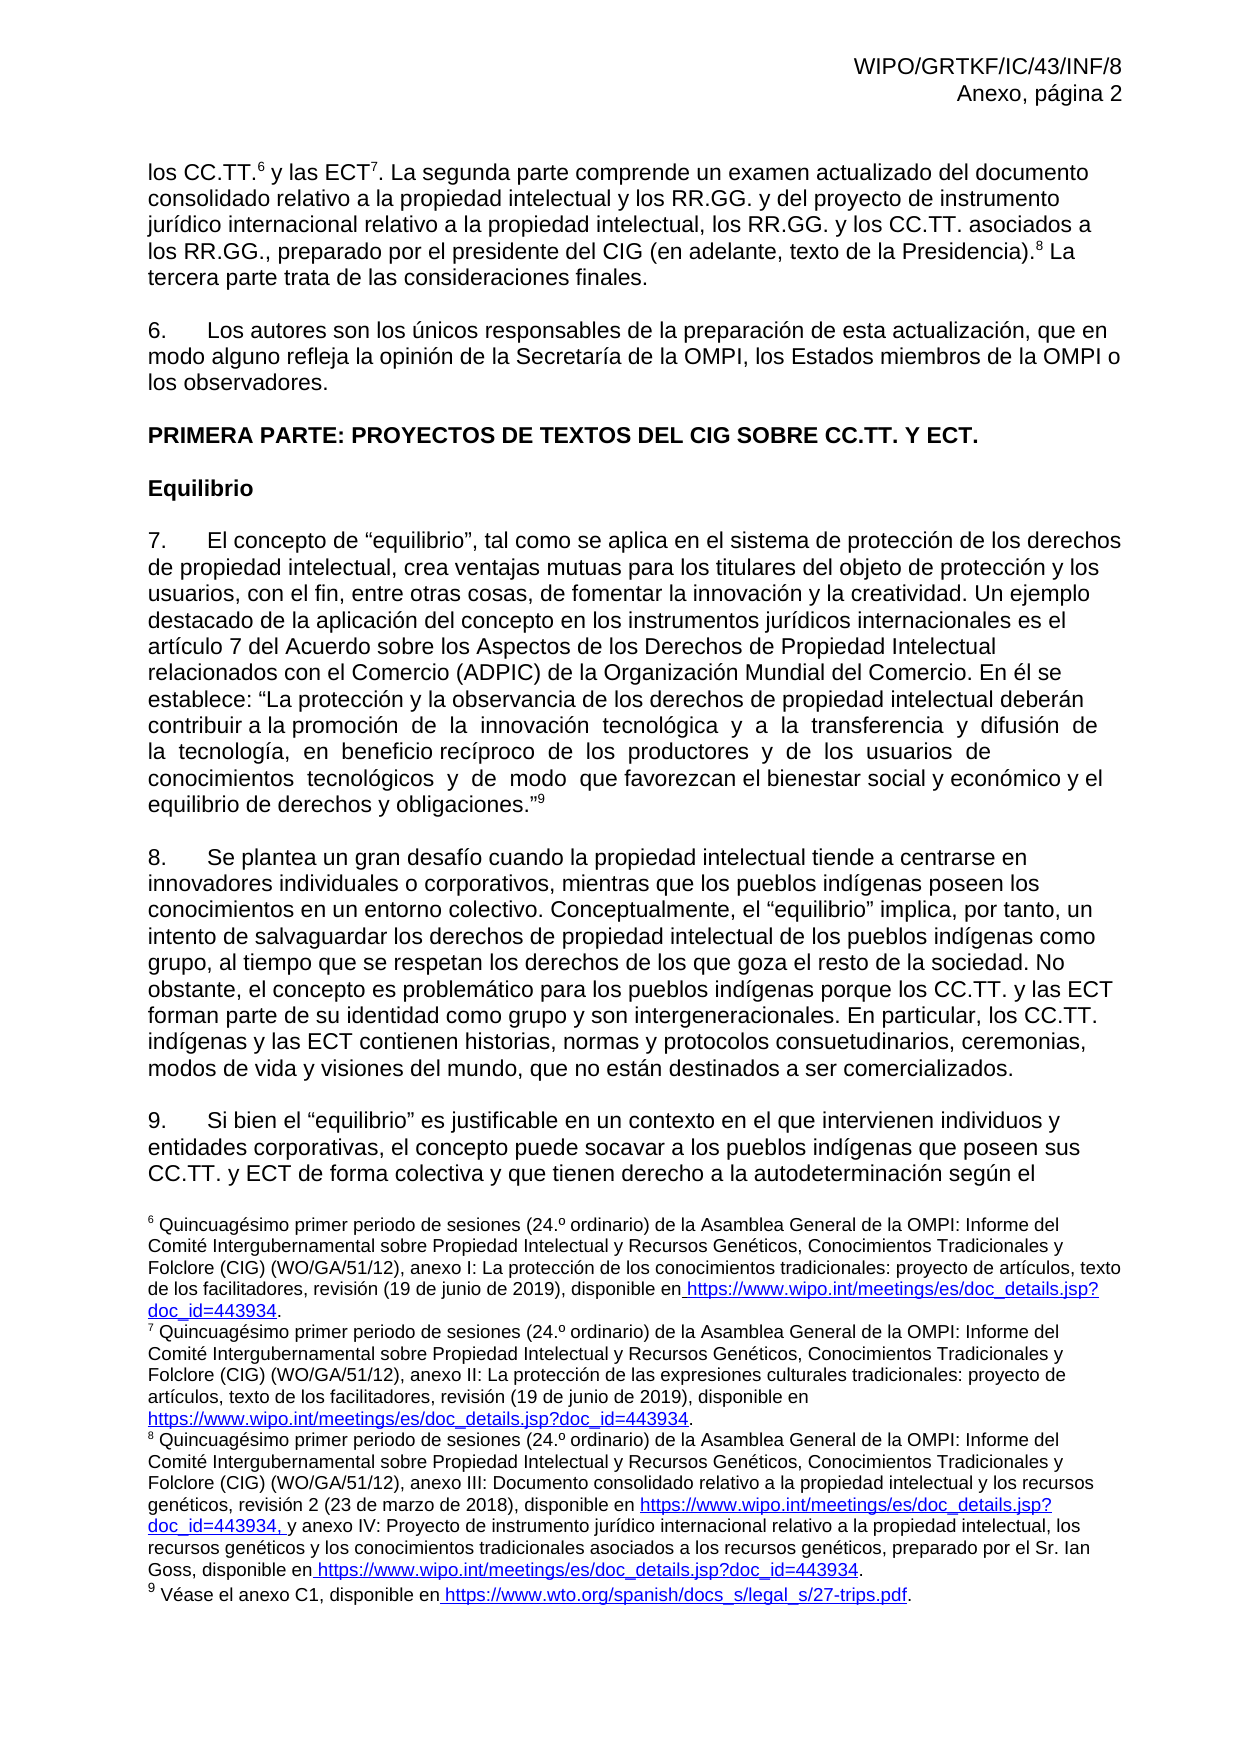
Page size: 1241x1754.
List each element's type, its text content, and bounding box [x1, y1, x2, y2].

list Si bien el “equilibrio” es justificable en un contexto en el que intervienen individuos y entidades corporativas, el concepto puede socavar a los pueblos indígenas que poseen sus CC.TT. y ECT de forma colectiva y que tienen derecho a la autodeterminación según el derecho internacional. Este derecho engloba el deseo de numerosos pueblos indígenas de promulgar leyes relativas a su idioma, su cultura y, posiblemente, su propiedad intelectual. Uno de los retos es cómo el régimen de propiedad intelectual puede reconocer las normas consuetudinarias de los pueblos indígenas, ofrecer protección y apoyar la transferencia de CC.TT. y ECT a partir de mecanismos de acceso y participación en los beneficios y condiciones mutuamente convenidas, en consonancia con el principio del consentimiento libre, previo y fundamentado. [148, 1107, 1122, 1186]
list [148, 158, 1122, 290]
text PRIMERA PARTE: PROYECTOS DE TEXTOS DEL CIG SOBRE CC.TT. Y ECT. [148, 422, 1122, 448]
list El concepto de “equilibrio”, tal como se aplica en el sistema de protección de los derechos de propiedad intelectual, crea ventajas mutuas para los titulares del objeto de protección y los usuarios, con el fin, entre otras cosas, de fomentar la innovación y la creatividad. Un ejemplo destacado de la aplicación del concepto en los instrumentos jurídicos internacionales es el artículo 7 del Acuerdo sobre los Aspectos de los Derechos de Propiedad Intelectual relacionados con el Comercio (ADPIC) de la Organización Mundial del Comercio. En él se establece: “La protección y la observancia de los derechos de propiedad intelectual deberán contribuir a la promoción de la innovación tecnológica y a la transferencia y difusión de la tecnología, en beneficio recíproco de los productores y de los usuarios de conocimientos tecnológicos y de modo que favorezcan el bienestar social y económico y el equilibrio de derechos y obligaciones.” [148, 527, 1122, 817]
list Se plantea un gran desafío cuando la propiedad intelectual tiende a centrarse en innovadores individuales o corporativos, mientras que los pueblos indígenas poseen los conocimientos en un entorno colectivo. Conceptualmente, el “equilibrio” implica, por tanto, un intento de salvaguardar los derechos de propiedad intelectual de los pueblos indígenas como grupo, al tiempo que se respetan los derechos de los que goza el resto de la sociedad. No obstante, el concepto es problemático para los pueblos indígenas porque los CC.TT. y las ECT forman parte de su identidad como grupo y son intergeneracionales. En particular, los CC.TT. indígenas y las ECT contienen historias, normas y protocolos consuetudinarios, ceremonias, modos de vida y visiones del mundo, que no están destinados a ser comercializados. [148, 844, 1122, 1081]
text Equilibrio [148, 475, 1122, 501]
list Los autores son los únicos responsables de la preparación de esta actualización, que en modo alguno refleja la opinión de la Secretaría de la OMPI, los Estados miembros de la OMPI o los observadores. [148, 317, 1122, 396]
